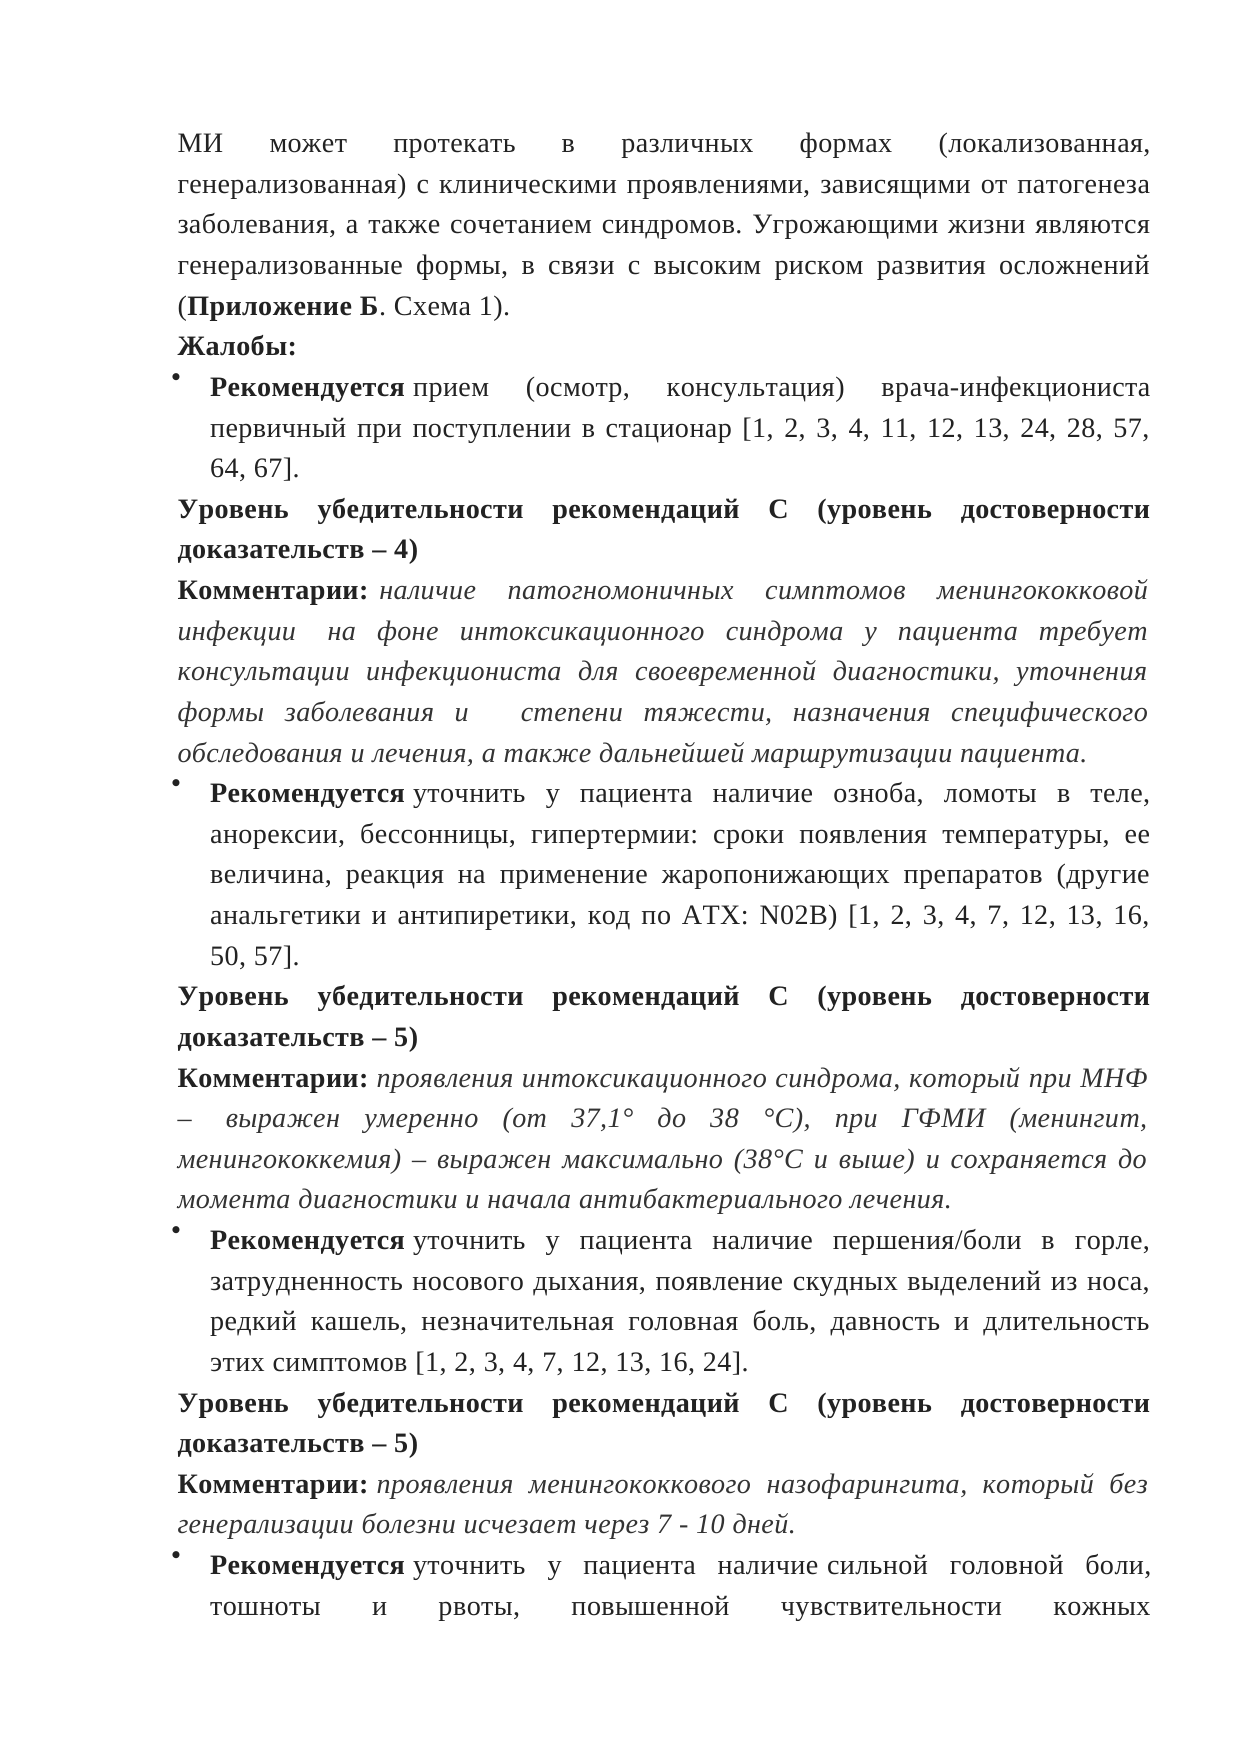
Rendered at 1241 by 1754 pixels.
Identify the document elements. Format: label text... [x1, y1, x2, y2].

text Уровень убедительности рекомендаций С (уровень достоверности доказательств – 4) [177, 484, 1152, 565]
text Комментарии: проявления менингококкового назофарингита, который без генерализации болезни исчезает через 7 - 10 дней. [177, 1459, 1152, 1540]
list Рекомендуется уточнить у пациента наличие озноба, ломоты в теле, анорексии, бессонницы, гипертермии: сроки появления температуры, ее величина, реакция на применение жаропонижающих препаратов (другие анальгетики и антипиретики, код по АТХ: N02B) [1, 2, 3, 4, 7, 12, 13, 16, 50, 57]. [172, 768, 1152, 971]
text МИ может протекать в различных формах (локализованная, генерализованная) с клиническими проявлениями, зависящими от патогенеза заболевания, а также сочетанием синдромов. Угрожающими жизни являются генерализованные формы, в связи с высоким риском развития осложнений (Приложение Б. Схема 1). [177, 118, 1152, 321]
list Рекомендуется уточнить у пациента наличие першения/боли в горле, затрудненность носового дыхания, появление скудных выделений из носа, редкий кашель, незначительная головная боль, давность и длительность этих симптомов [1, 2, 3, 4, 7, 12, 13, 16, 24]. [172, 1215, 1152, 1377]
text Комментарии: проявления интоксикационного синдрома, который при МНФ – выражен умеренно (от 37,1° до 38 °С), при ГФМИ (менингит, менингококкемия) – выражен максимально (38°С и выше) и сохраняется до момента диагностики и начала антибактериального лечения. [177, 1052, 1152, 1215]
text Уровень убедительности рекомендаций С (уровень достоверности доказательств – 5) [177, 971, 1152, 1052]
text Жалобы: [177, 321, 1152, 362]
text Уровень убедительности рекомендаций С (уровень достоверности доказательств – 5) [177, 1377, 1152, 1459]
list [172, 1540, 1152, 1621]
text Комментарии: наличие патогномоничных симптомов менингококковой инфекции на фоне интоксикационного синдрома у пациента требует консультации инфекциониста для своевременной диагностики, уточнения формы заболевания и степени тяжести, назначения специфического обследования и лечения, а также дальнейшей маршрутизации пациента. [177, 565, 1152, 768]
list Рекомендуется прием (осмотр, консультация) врача-инфекциониста первичный при поступлении в стационар [1, 2, 3, 4, 11, 12, 13, 24, 28, 57, 64, 67]. [172, 362, 1152, 484]
